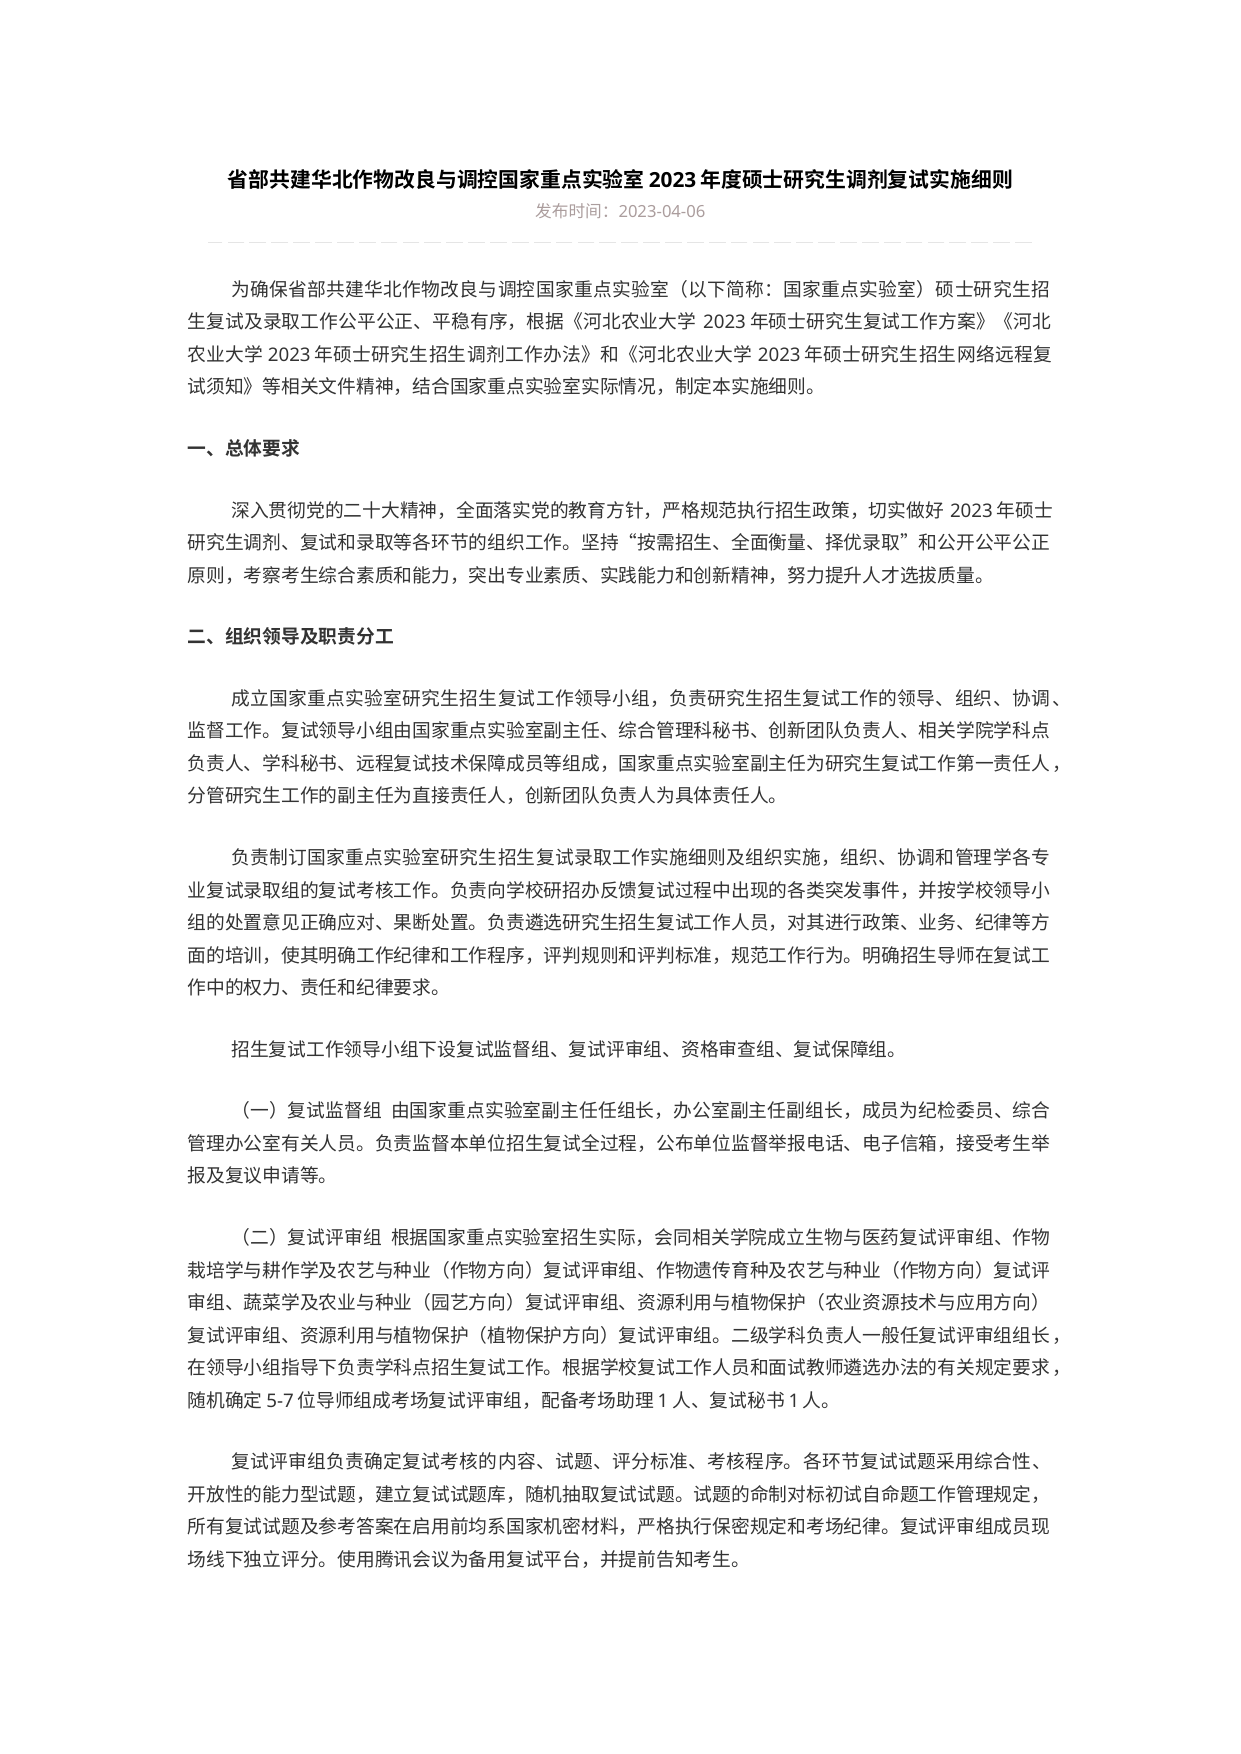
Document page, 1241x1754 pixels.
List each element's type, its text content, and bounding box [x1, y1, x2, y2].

text 负责制订国家重点实验室研究生招生复试录取工作实施细则及组织实施，组织、协调和管理学各专业复试录取组的复试考核工作。负责向学校研招办反馈复试过程中出现的各类突发事件，并按学校领导小组的处置意见正确应对、果断处置。负责遴选研究生招生复试工作人员，对其进行政策、业务、纪律等方面的培训，使其明确工作纪律和工作程序，评判规则和评判标准，规范工作行为。明确招生导师在复试工作中的权力、责任和纪律要求。 [187, 840, 1053, 1003]
text 招生复试工作领导小组下设复试监督组、复试评审组、资格审查组、复试保障组。 [187, 1032, 1053, 1064]
text 深入贯彻党的二十大精神，全面落实党的教育方针，严格规范执行招生政策，切实做好2023年硕士研究生调剂、复试和录取等各环节的组织工作。坚持“按需招生、全面衡量、择优录取”和公开公平公正原则，考察考生综合素质和能力，突出专业素质、实践能力和创新精神，努力提升人才选拔质量。 [187, 493, 1053, 590]
text 成立国家重点实验室研究生招生复试工作领导小组，负责研究生招生复试工作的领导、组织、协调、监督工作。复试领导小组由国家重点实验室副主任、综合管理科秘书、创新团队负责人、相关学院学科点负责人、学科秘书、远程复试技术保障成员等组成，国家重点实验室副主任为研究生复试工作第一责任人，分管研究生工作的副主任为直接责任人，创新团队负责人为具体责任人。 [187, 681, 1053, 811]
text 发布时间：2023-04-06 [208, 194, 1032, 243]
text （一）复试监督组 由国家重点实验室副主任任组长，办公室副主任副组长，成员为纪检委员、综合管理办公室有关人员。负责监督本单位招生复试全过程，公布单位监督举报电话、电子信箱，接受考生举报及复议申请等。 [187, 1093, 1053, 1191]
text （二）复试评审组 根据国家重点实验室招生实际，会同相关学院成立生物与医药复试评审组、作物栽培学与耕作学及农艺与种业（作物方向）复试评审组、作物遗传育种及农艺与种业（作物方向）复试评审组、蔬菜学及农业与种业（园艺方向）复试评审组、资源利用与植物保护（农业资源技术与应用方向）复试评审组、资源利用与植物保护（植物保护方向）复试评审组。二级学科负责人一般任复试评审组组长，在领导小组指导下负责学科点招生复试工作。根据学校复试工作人员和面试教师遴选办法的有关规定要求，随机确定5-7位导师组成考场复试评审组，配备考场助理1人、复试秘书1人。 [187, 1220, 1053, 1415]
text 省部共建华北作物改良与调控国家重点实验室2023年度硕士研究生调剂复试实施细则 [187, 162, 1053, 194]
text 一、总体要求 [187, 431, 1053, 463]
text 复试评审组负责确定复试考核的内容、试题、评分标准、考核程序。各环节复试试题采用综合性、开放性的能力型试题，建立复试试题库，随机抽取复试试题。试题的命制对标初试自命题工作管理规定，所有复试试题及参考答案在启用前均系国家机密材料，严格执行保密规定和考场纪律。复试评审组成员现场线下独立评分。使用腾讯会议为备用复试平台，并提前告知考生。 [187, 1444, 1053, 1574]
text 二、组织领导及职责分工 [187, 619, 1053, 652]
text 为确保省部共建华北作物改良与调控国家重点实验室（以下简称：国家重点实验室）硕士研究生招生复试及录取工作公平公正、平稳有序，根据《河北农业大学2023年硕士研究生复试工作方案》《河北农业大学2023年硕士研究生招生调剂工作办法》和《河北农业大学2023年硕士研究生招生网络远程复试须知》等相关文件精神，结合国家重点实验室实际情况，制定本实施细则。 [187, 272, 1053, 402]
